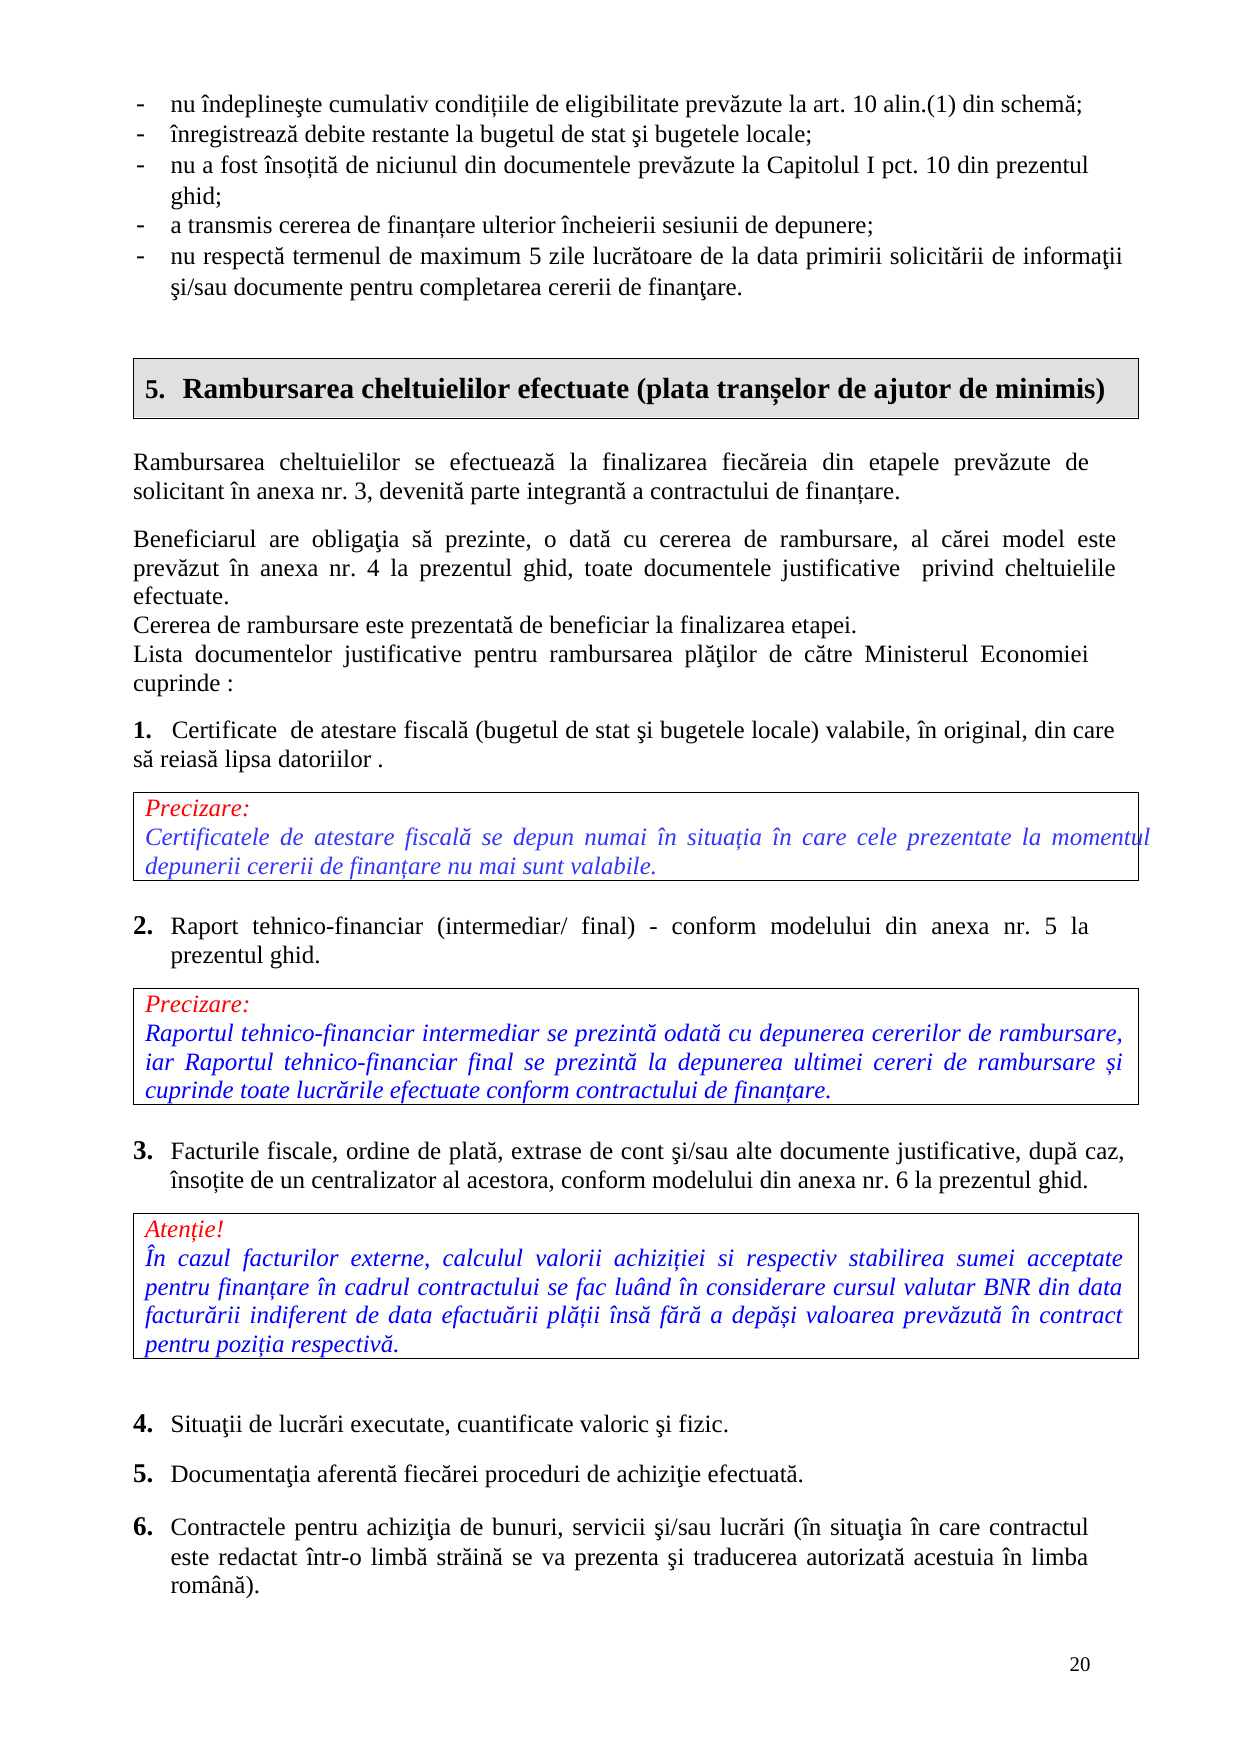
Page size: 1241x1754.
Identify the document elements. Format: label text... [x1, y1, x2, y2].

table_header Rambursarea cheltuielilor efectuate (plata tranșelor de ajutor de minimis) [134, 359, 1138, 417]
list nu a fost însoțită de niciunul din documentele prevăzute la Capitolul I pct. 10 din prezentul ghid; [133, 150, 1090, 210]
text Rambursarea cheltuielilor se efectuează la finalizarea fiecăreia din etapele prevăzute de solicitant în anexa nr. 3, devenită parte integrantă a contractului de finanțare. [133, 447, 1090, 505]
table_header Atenție! În cazul facturilor externe, calculul valorii achiziției si respectiv stabilirea sumei acceptate pentru finanțare în cadrul contractului se fac luând în considerare cursul valutar BNR din data facturării indiferent de data efactuării plății însă fără a depăși valoarea prevăzută în contract pentru poziția respectivă. [134, 1214, 1138, 1358]
table_header Precizare: Raportul tehnico-financiar intermediar se prezintă odată cu depunerea cererilor de rambursare, iar Raportul tehnico-financiar final se prezintă la depunerea ultimei cereri de rambursare și cuprinde toate lucrările efectuate conform contractului de finanțare. [134, 989, 1138, 1104]
list Situaţii de lucrări executate, cuantificate valoric şi fizic. [133, 1407, 1090, 1438]
text Cererea de rambursare este prezentată de beneficiar la finalizarea etapei. [133, 610, 1117, 639]
table_header Precizare: Certificatele de atestare fiscală se depun numai în situația în care cele prezentate la momentul depunerii cererii de finanțare nu mai sunt valabile. [134, 793, 1138, 879]
text Beneficiarul are obligaţia să prezinte, o dată cu cererea de rambursare, al cărei model este prevăzut în anexa nr. 4 la prezentul ghid, toate documentele justificative privind cheltuielile efectuate. [133, 524, 1117, 610]
list Facturile fiscale, ordine de plată, extrase de cont şi/sau alte documente justificative, după caz, însoțite de un centralizator al acestora, conform modelului din anexa nr. 6 la prezentul ghid. [133, 1134, 1126, 1194]
list Documentaţia aferentă fiecărei proceduri de achiziţie efectuată. [133, 1457, 1090, 1488]
list Raport tehnico-financiar (intermediar/ final) - conform modelului din anexa nr. 5 la prezentul ghid. [133, 909, 1090, 969]
list înregistrează debite restante la bugetul de stat şi bugetele locale; [133, 119, 1125, 150]
list a transmis cererea de finanțare ulterior încheierii sesiunii de depunere; [133, 210, 1125, 241]
text 1. Certificate de atestare fiscală (bugetul de stat şi bugetele locale) valabile, în original, din care să reiasă lipsa datoriilor . [133, 716, 1117, 773]
list nu îndeplineşte cumulativ condițiile de eligibilitate prevăzute la art. 10 alin.(1) din schemă; [133, 89, 1125, 119]
list nu respectă termenul de maximum 5 zile lucrătoare de la data primirii solicitării de informaţii şi/sau documente pentru completarea cererii de finanţare. [133, 241, 1125, 300]
text Lista documentelor justificative pentru rambursarea plăţilor de către Ministerul Economiei cuprinde : [133, 639, 1090, 696]
list Contractele pentru achiziţia de bunuri, servicii şi/sau lucrări (în situaţia în care contractul este redactat într-o limbă străină se va prezenta şi traducerea autorizată acestuia în limba română). [133, 1510, 1090, 1599]
